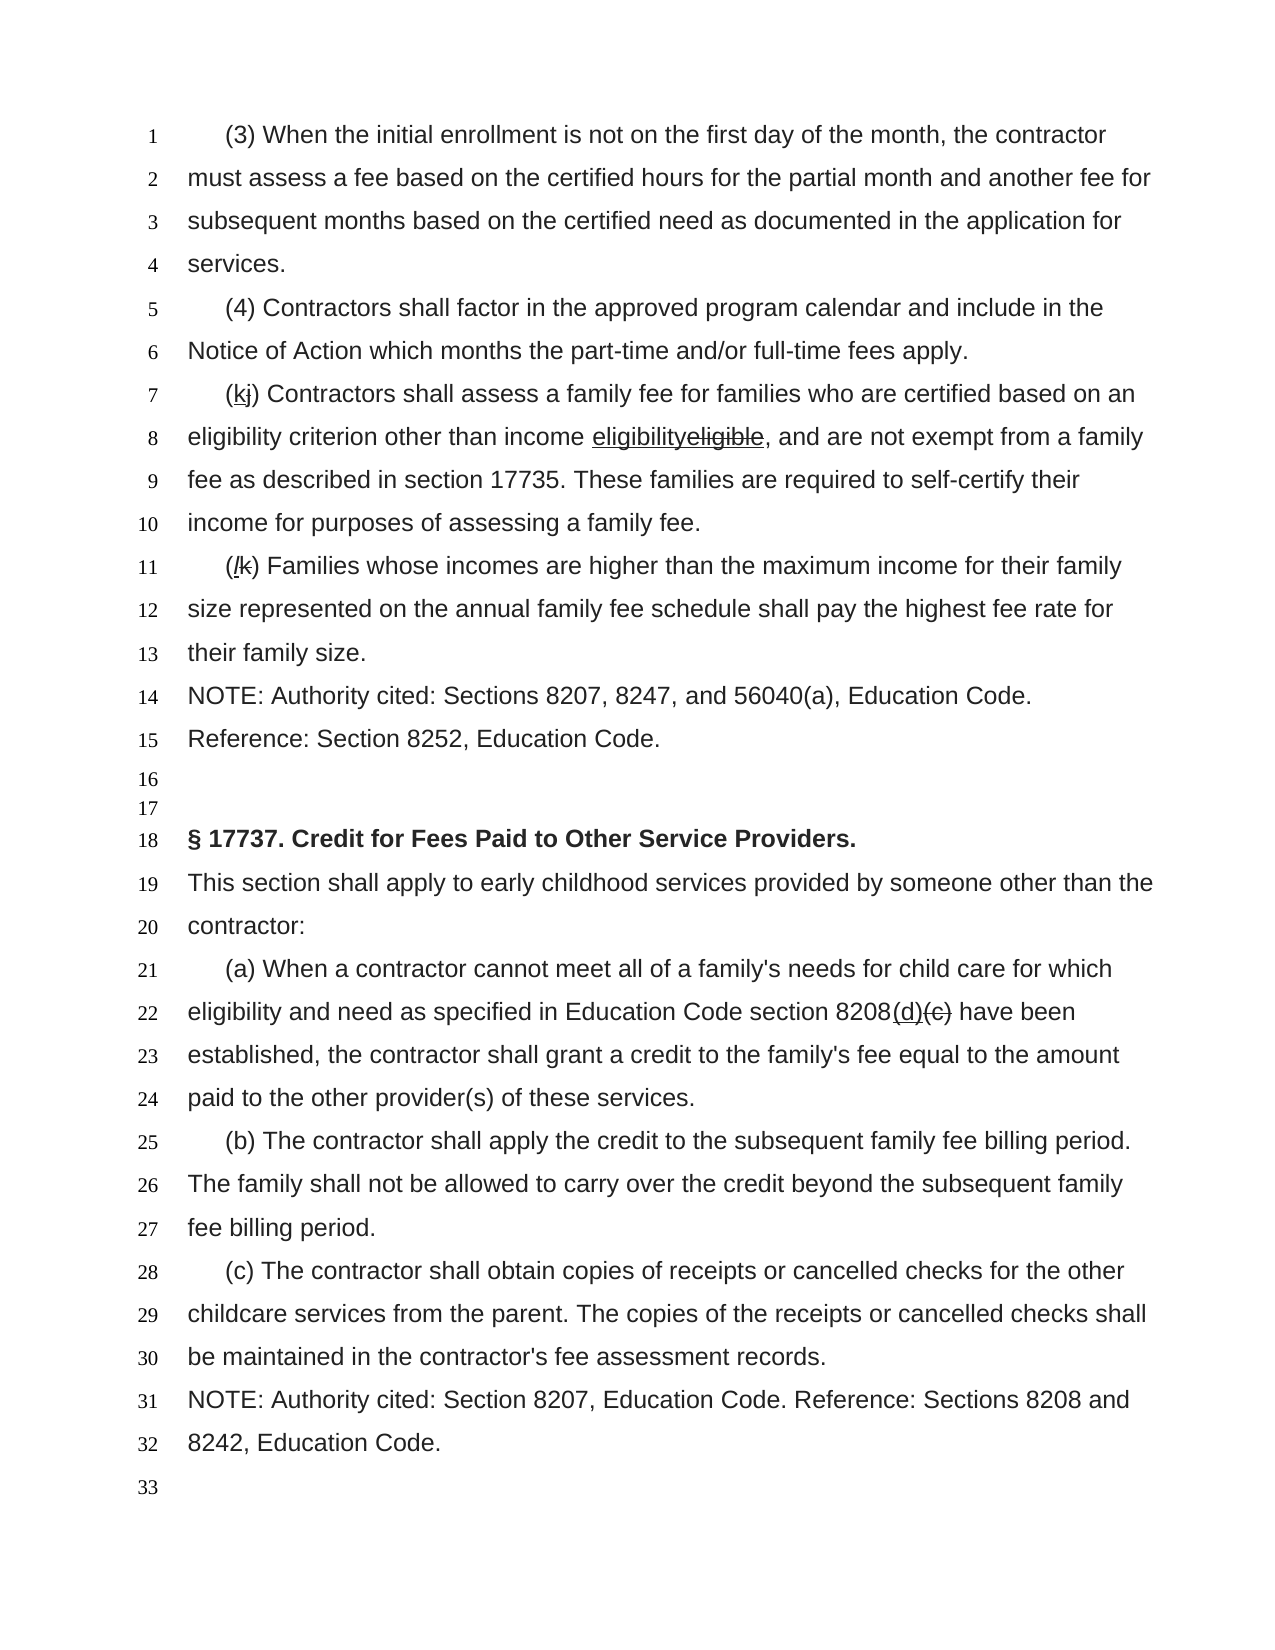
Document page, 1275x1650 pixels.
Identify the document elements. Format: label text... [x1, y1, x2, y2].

text This section shall apply to early childhood services provided by someone other than the contractor: [187, 867, 1155, 939]
text (b) The contractor shall apply the credit to the subsequent family fee billing period. The family shall not be allowed to carry over the credit beyond the subsequent family fee billing period. [187, 1126, 1155, 1241]
text (3) When the initial enrollment is not on the first day of the month, the contractor must assess a fee based on the certified hours for the partial month and another fee for subsequent months based on the certified need as documented in the application for services. [187, 120, 1155, 278]
text (a) When a contractor cannot meet all of a family's needs for child care for which eligibility and need as specified in Education Code section 8208(d)(c) have been established, the contractor shall grant a credit to the family's fee equal to the amount paid to the other provider(s) of these services. [187, 954, 1155, 1112]
text (4) Contractors shall factor in the approved program calendar and include in the Notice of Action which months the part-time and/or full-time fees apply. [187, 292, 1155, 364]
text § 17737. Credit for Fees Paid to Other Service Providers. [187, 824, 1155, 853]
text (c) The contractor shall obtain copies of receipts or cancelled checks for the other childcare services from the parent. The copies of the receipts or cancelled checks shall be maintained in the contractor's fee assessment records. [187, 1256, 1155, 1371]
text (lk) Families whose incomes are higher than the maximum income for their family size represented on the annual family fee schedule shall pay the highest fee rate for their family size. [187, 551, 1155, 666]
text NOTE: Authority cited: Sections 8207, 8247, and 56040(a), Education Code. Reference: Section 8252, Education Code. [187, 681, 1155, 752]
text (kj) Contractors shall assess a family fee for families who are certified based on an eligibility criterion other than income eligibilityeligible, and are not exempt from a family fee as described in section 17735. These families are required to self-certify their income for purposes of assessing a family fee. [187, 379, 1155, 537]
text NOTE: Authority cited: Section 8207, Education Code. Reference: Sections 8208 and 8242, Education Code. [187, 1385, 1155, 1457]
